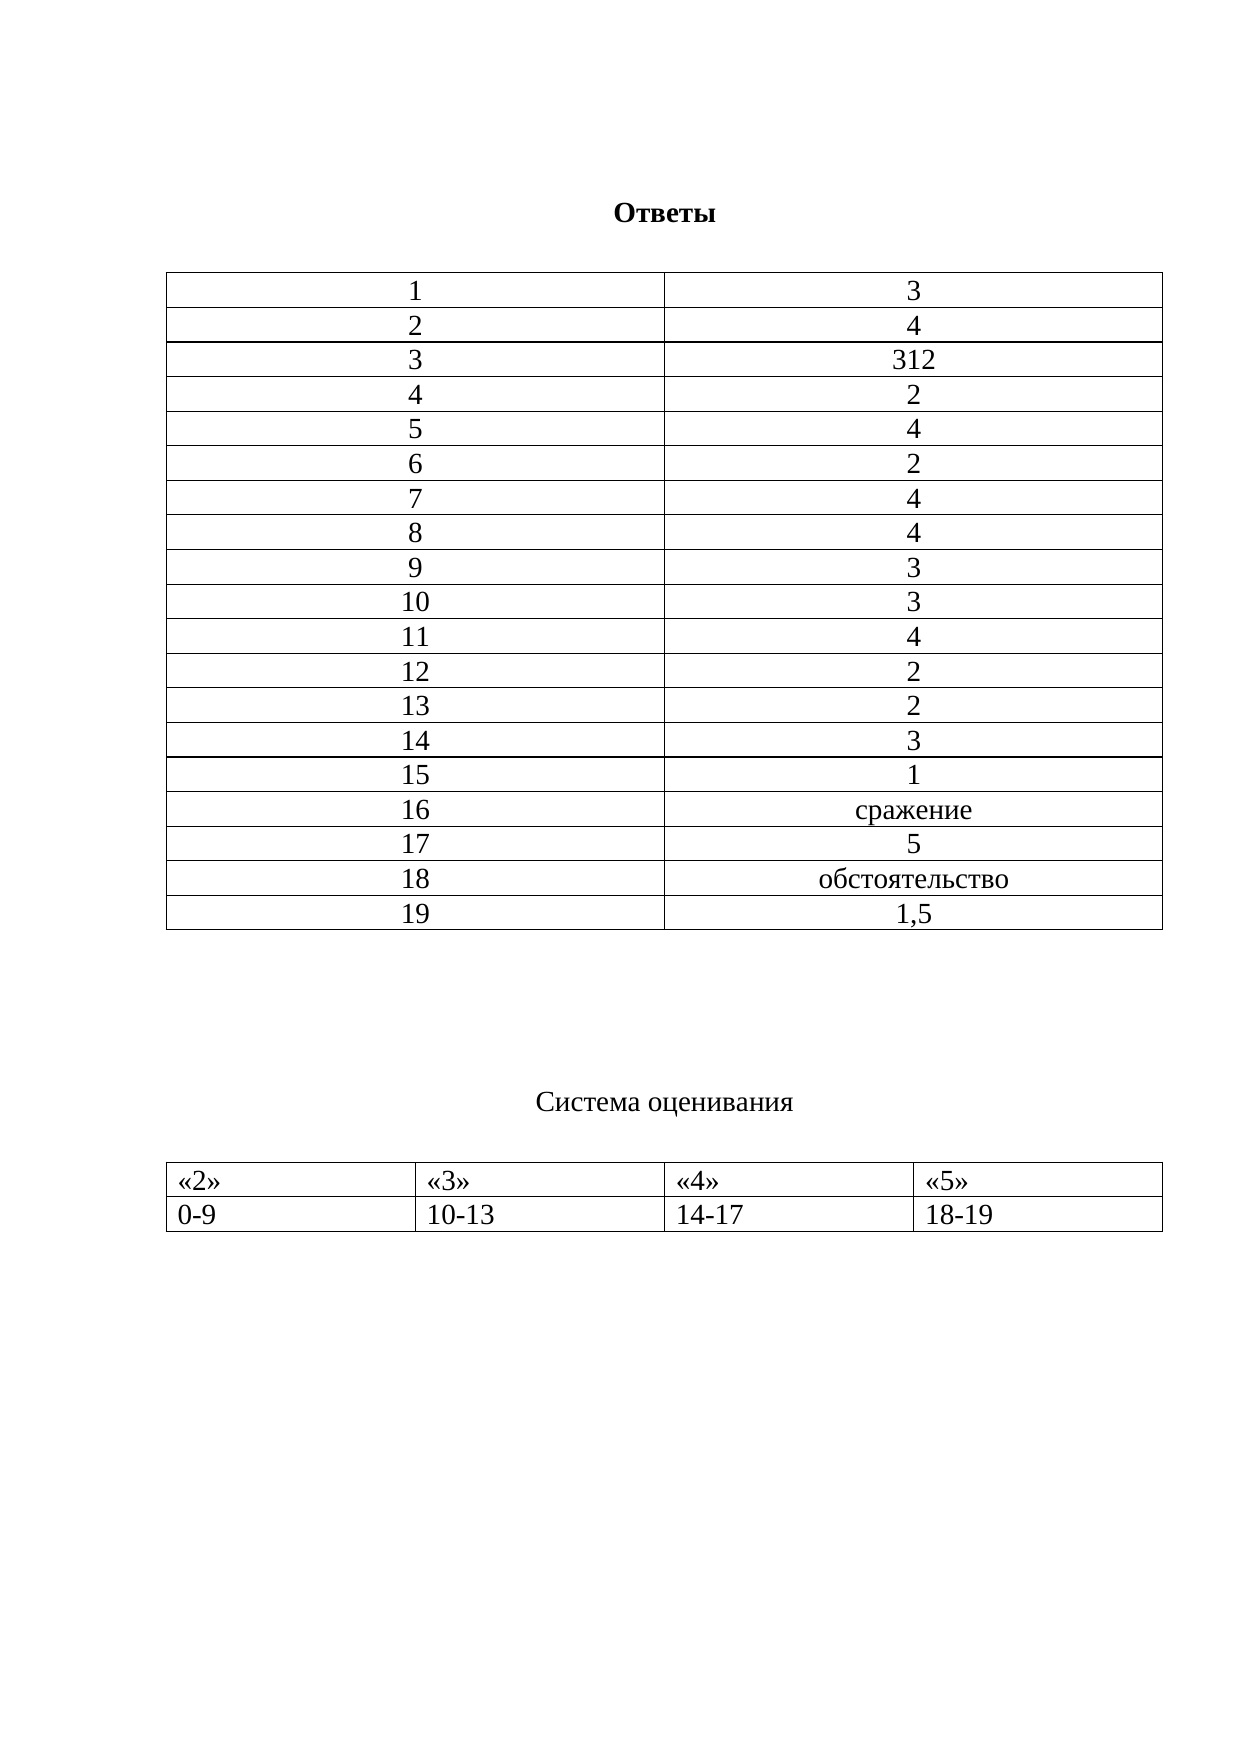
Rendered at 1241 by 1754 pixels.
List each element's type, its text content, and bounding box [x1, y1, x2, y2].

table_cell 2 [167, 308, 664, 341]
table_cell 0-9 [167, 1197, 415, 1231]
table_cell 3 [665, 585, 1162, 618]
table_cell 3 [665, 550, 1162, 583]
table_cell 19 [167, 896, 664, 929]
table_header «3» [416, 1163, 664, 1196]
table_cell 16 [167, 792, 664, 826]
text Система оценивания [177, 1084, 1152, 1118]
table_cell 15 [167, 758, 664, 791]
table_cell 2 [665, 654, 1162, 687]
table_cell 4 [167, 377, 664, 411]
table_cell 4 [665, 412, 1162, 445]
table_cell 9 [167, 550, 664, 583]
table_cell 8 [167, 515, 664, 549]
table_cell 13 [167, 688, 664, 722]
table_cell 1 [665, 758, 1162, 791]
table_cell 10-13 [416, 1197, 664, 1231]
table_header 1 [167, 273, 664, 307]
table_cell 14-17 [665, 1197, 913, 1231]
table_cell 6 [167, 446, 664, 480]
table_cell 1,5 [665, 896, 1162, 929]
table_header «4» [665, 1163, 913, 1196]
text Ответы [177, 195, 1152, 229]
table_cell 11 [167, 619, 664, 653]
table_cell 10 [167, 585, 664, 618]
table_header 3 [665, 273, 1162, 307]
table_cell 2 [665, 446, 1162, 480]
table_cell 2 [665, 377, 1162, 411]
table_cell 17 [167, 827, 664, 860]
table_cell 14 [167, 723, 664, 756]
table_cell 12 [167, 654, 664, 687]
table_cell 3 [665, 723, 1162, 756]
table_cell 2 [665, 688, 1162, 722]
table_cell обстоятельство [665, 861, 1162, 895]
table_cell 5 [665, 827, 1162, 860]
table_cell 18-19 [914, 1197, 1162, 1231]
table_cell 312 [665, 343, 1162, 376]
table_cell сражение [665, 792, 1162, 826]
table_header «5» [914, 1163, 1162, 1196]
table_cell 4 [665, 515, 1162, 549]
table_cell 3 [167, 343, 664, 376]
table_cell 7 [167, 481, 664, 514]
table_cell 5 [167, 412, 664, 445]
table_header «2» [167, 1163, 415, 1196]
table_cell 18 [167, 861, 664, 895]
table_cell 4 [665, 619, 1162, 653]
table_cell 4 [665, 308, 1162, 341]
table_cell 4 [665, 481, 1162, 514]
